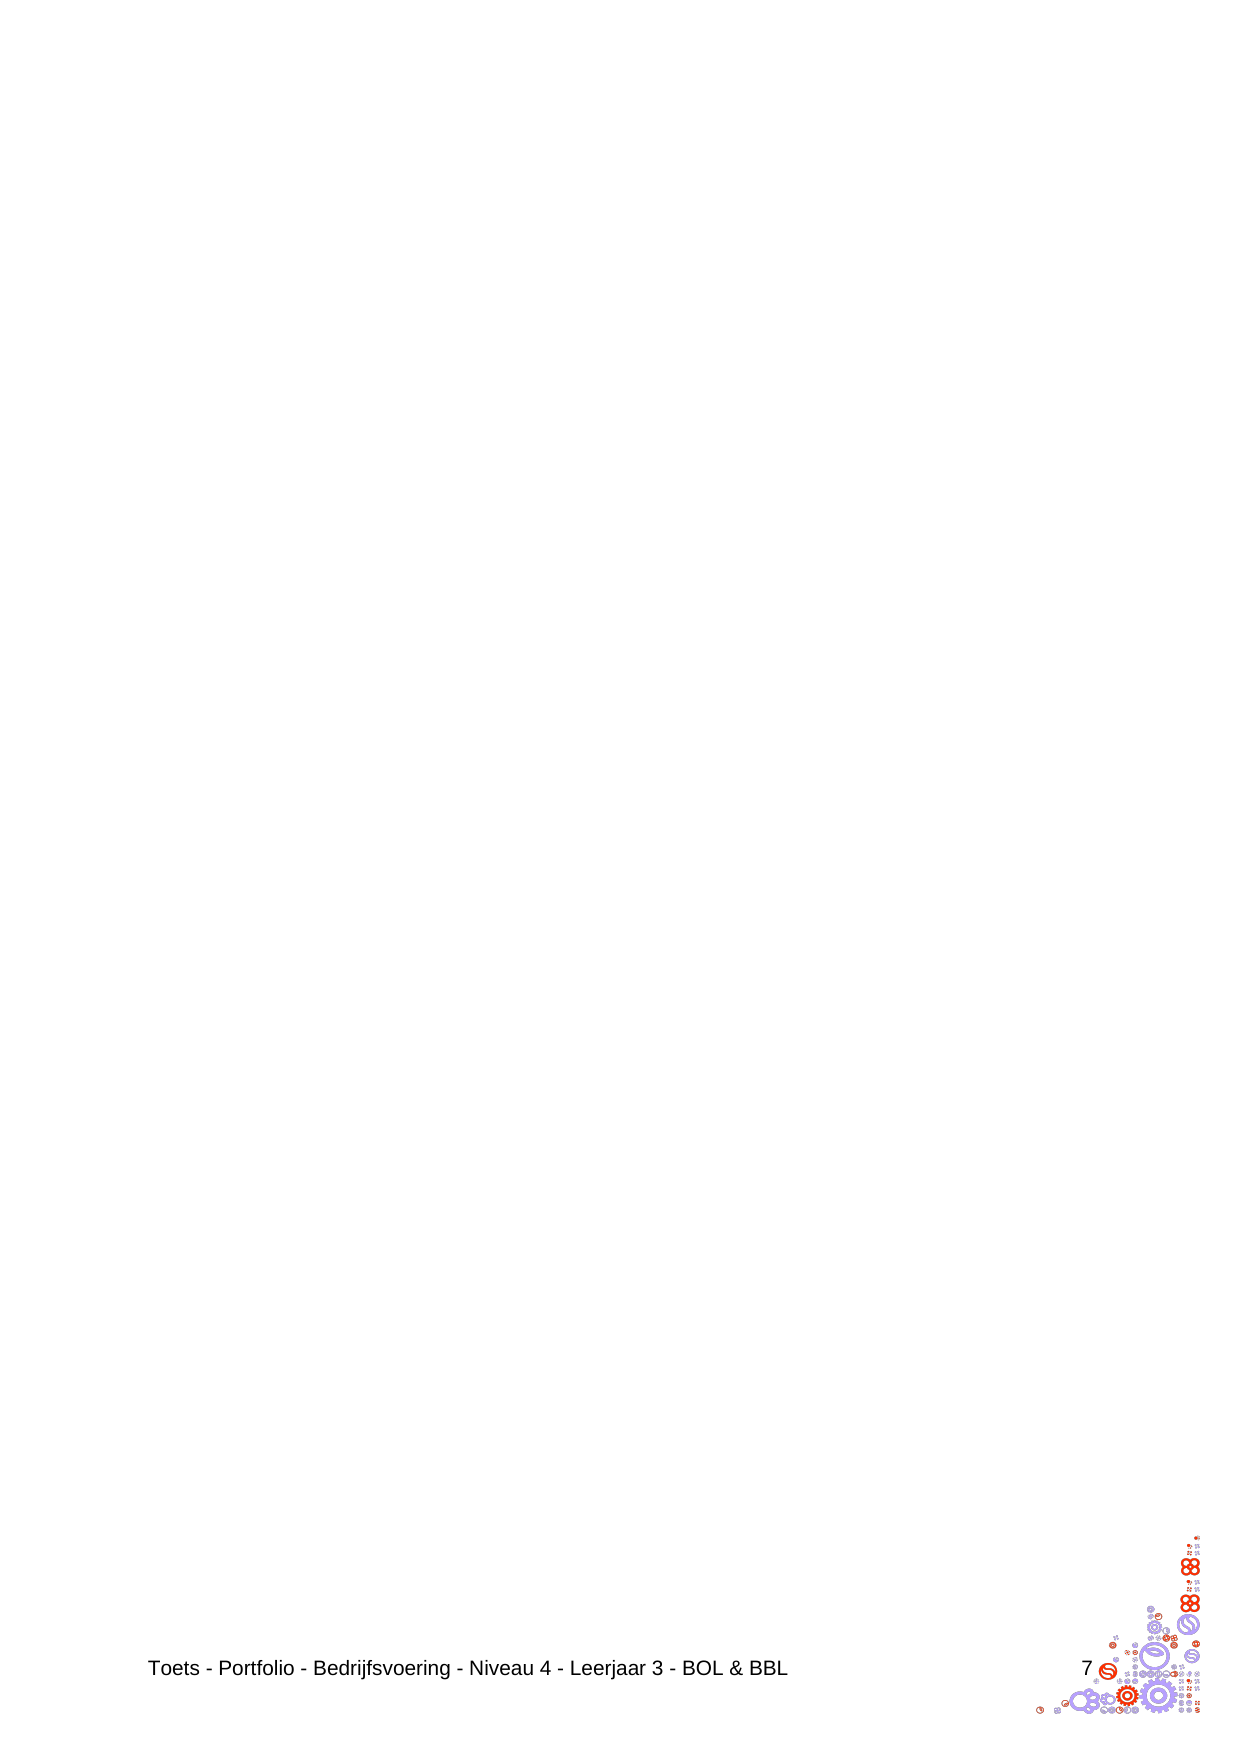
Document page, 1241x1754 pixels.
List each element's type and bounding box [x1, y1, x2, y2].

picture [1035, 1516, 1211, 1722]
